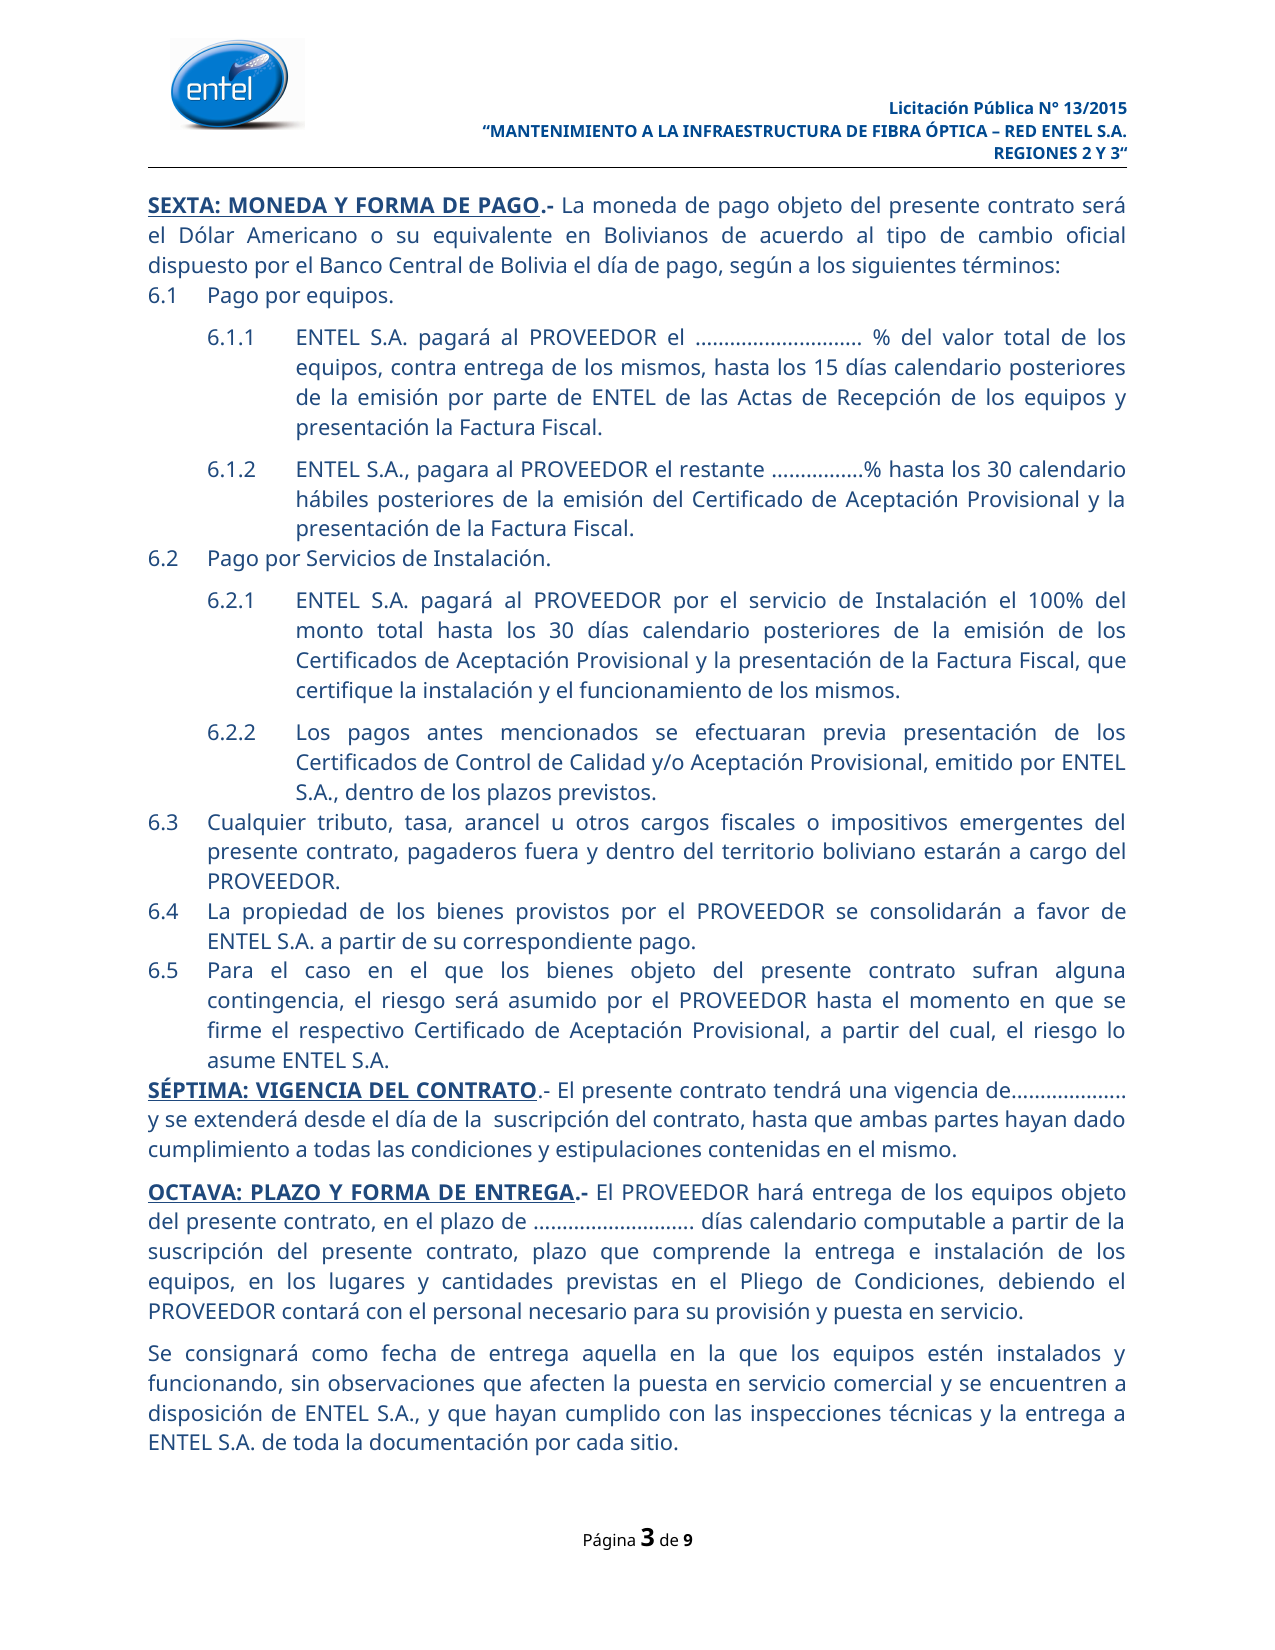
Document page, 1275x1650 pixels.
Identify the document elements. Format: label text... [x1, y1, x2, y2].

text 6.4 La propiedad de los bienes provistos por el PROVEEDOR se consolidarán a favor de ENTEL S.A. a partir de su correspondiente pago. [148, 896, 1127, 956]
text 6.2.2 Los pagos antes mencionados se efectuaran previa presentación de los Certificados de Control de Calidad y/o Aceptación Provisional, emitido por ENTEL S.A., dentro de los plazos previstos. [207, 717, 1127, 807]
picture [170, 38, 305, 130]
text 6.2 Pago por Servicios de Instalación. [148, 543, 1127, 573]
text 6.1.2 ENTEL S.A., pagara al PROVEEDOR el restante …………….% hasta los 30 calendario hábiles posteriores de la emisión del Certificado de Aceptación Provisional y la presentación de la Factura Fiscal. [207, 454, 1127, 543]
text OCTAVA: PLAZO Y FORMA DE ENTREGA.- El PROVEEDOR hará entrega de los equipos objeto del presente contrato, en el plazo de ………………………. días calendario computable a partir de la suscripción del presente contrato, plazo que comprende la entrega e instalación de los equipos, en los lugares y cantidades previstas en el Pliego de Condiciones, debiendo el PROVEEDOR contará con el personal necesario para su provisión y puesta en servicio. [148, 1177, 1127, 1326]
text Se consignará como fecha de entrega aquella en la que los equipos estén instalados y funcionando, sin observaciones que afecten la puesta en servicio comercial y se encuentren a disposición de ENTEL S.A., y que hayan cumplido con las inspecciones técnicas y la entrega a ENTEL S.A. de toda la documentación por cada sitio. [148, 1338, 1127, 1457]
text 6.2.1 ENTEL S.A. pagará al PROVEEDOR por el servicio de Instalación el 100% del monto total hasta los 30 días calendario posteriores de la emisión de los Certificados de Aceptación Provisional y la presentación de la Factura Fiscal, que certifique la instalación y el funcionamiento de los mismos. [207, 586, 1127, 705]
text SÉPTIMA: VIGENCIA DEL CONTRATO.- El presente contrato tendrá una vigencia de……………….. y se extenderá desde el día de la suscripción del contrato, hasta que ambas partes hayan dado cumplimiento a todas las condiciones y estipulaciones contenidas en el mismo. [148, 1075, 1127, 1164]
text 6.1.1 ENTEL S.A. pagará al PROVEEDOR el ……………………….. % del valor total de los equipos, contra entrega de los mismos, hasta los 15 días calendario posteriores de la emisión por parte de ENTEL de las Actas de Recepción de los equipos y presentación la Factura Fiscal. [207, 322, 1127, 441]
text 6.1 Pago por equipos. [148, 280, 1127, 310]
text 6.3 Cualquier tributo, tasa, arancel u otros cargos fiscales o impositivos emergentes del presente contrato, pagaderos fuera y dentro del territorio boliviano estarán a cargo del PROVEEDOR. [148, 807, 1127, 896]
text SEXTA: MONEDA Y FORMA DE PAGO.- La moneda de pago objeto del presente contrato será el Dólar Americano o su equivalente en Bolivianos de acuerdo al tipo de cambio oficial dispuesto por el Banco Central de Bolivia el día de pago, según a los siguientes términos: [148, 191, 1127, 280]
text 6.5 Para el caso en el que los bienes objeto del presente contrato sufran alguna contingencia, el riesgo será asumido por el PROVEEDOR hasta el momento en que se firme el respectivo Certificado de Aceptación Provisional, a partir del cual, el riesgo lo asume ENTEL S.A. [148, 956, 1127, 1075]
